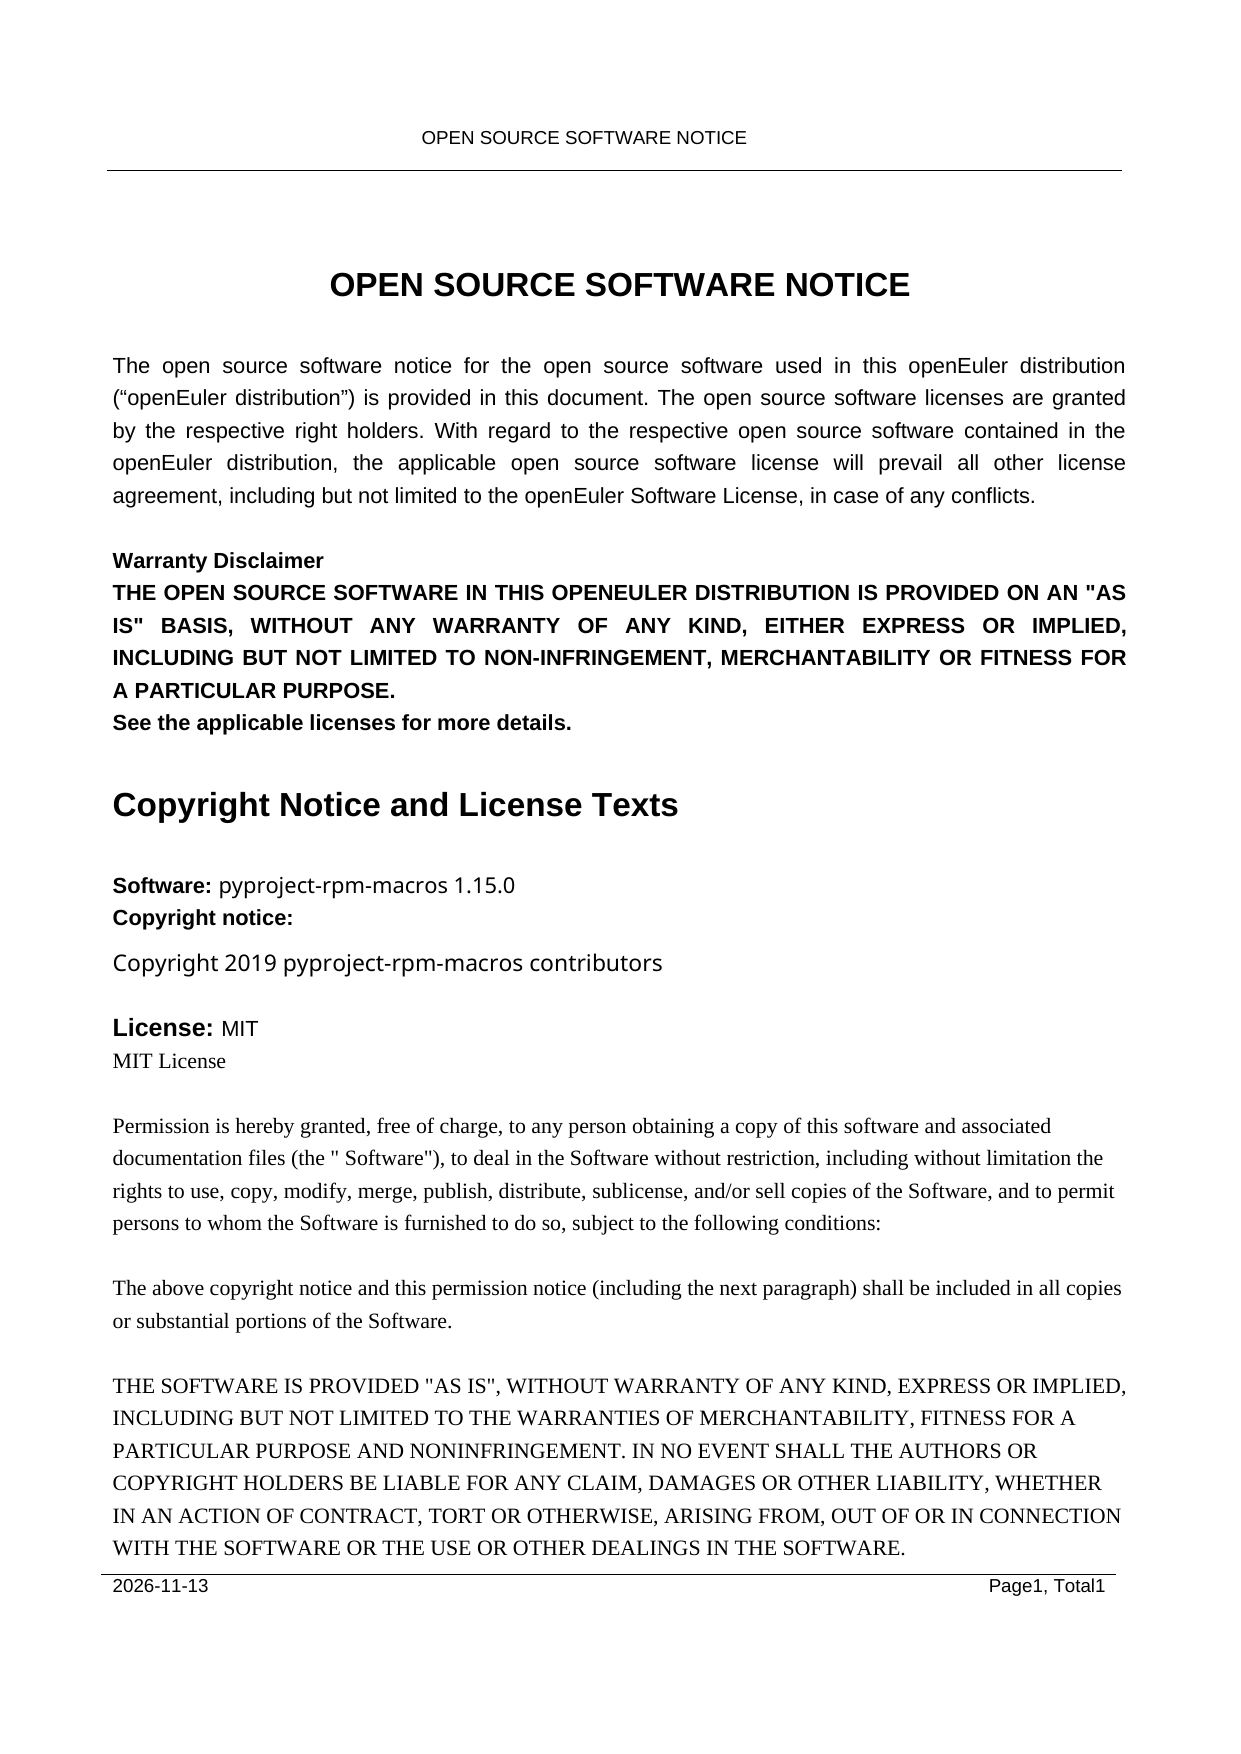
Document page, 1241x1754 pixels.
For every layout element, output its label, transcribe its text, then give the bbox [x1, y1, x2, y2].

text Copyright notice: [112, 901, 1128, 934]
text Warranty Disclaimer [112, 544, 1128, 576]
text The open source software notice for the open source software used in this openEuler distribution (“openEuler distribution”) is provided in this document. The open source software licenses are granted by the respective right holders. With regard to the respective open source software contained in the openEuler distribution, the applicable open source software license will prevail all other license agreement, including but not limited to the openEuler Software License, in case of any conflicts. [112, 349, 1128, 511]
text Copyright Notice and License Texts [112, 771, 1128, 836]
text THE OPEN SOURCE SOFTWARE IN THIS OPENEULER DISTRIBUTION IS PROVIDED ON AN "AS IS" BASIS, WITHOUT ANY WARRANTY OF ANY KIND, EITHER EXPRESS OR IMPLIED, INCLUDING BUT NOT LIMITED TO NON-INFRINGEMENT, MERCHANTABILITY OR FITNESS FOR A PARTICULAR PURPOSE. See the applicable licenses for more details. [112, 576, 1128, 739]
title Software: pyproject-rpm-macros 1.15.0 [112, 869, 1128, 901]
text OPEN SOURCE SOFTWARE NOTICE [112, 251, 1128, 316]
text License: MIT [112, 1012, 1128, 1044]
text Copyright 2019 pyproject-rpm-macros contributors [112, 947, 1128, 1012]
text MIT License Permission is hereby granted, free of charge, to any person obtaining a copy of this software and associated documentation files (the " Software"), to deal in the Software without restriction, including without limitation the rights to use, copy, modify, merge, publish, distribute, sublicense, and/or sell copies of the Software, and to permit persons to whom the Software is furnished to do so, subject to the following conditions: The above copyright notice and this permission notice (including the next paragraph) shall be included in all copies or substantial portions of the Software. THE SOFTWARE IS PROVIDED "AS IS", WITHOUT WARRANTY OF ANY KIND, EXPRESS OR IMPLIED, INCLUDING BUT NOT LIMITED TO THE WARRANTIES OF MERCHANTABILITY, FITNESS FOR A PARTICULAR PURPOSE AND NONINFRINGEMENT. IN NO EVENT SHALL THE AUTHORS OR COPYRIGHT HOLDERS BE LIABLE FOR ANY CLAIM, DAMAGES OR OTHER LIABILITY, WHETHER IN AN ACTION OF CONTRACT, TORT OR OTHERWISE, ARISING FROM, OUT OF OR IN CONNECTION WITH THE SOFTWARE OR THE USE OR OTHER DEALINGS IN THE SOFTWARE. [112, 1044, 1128, 1564]
